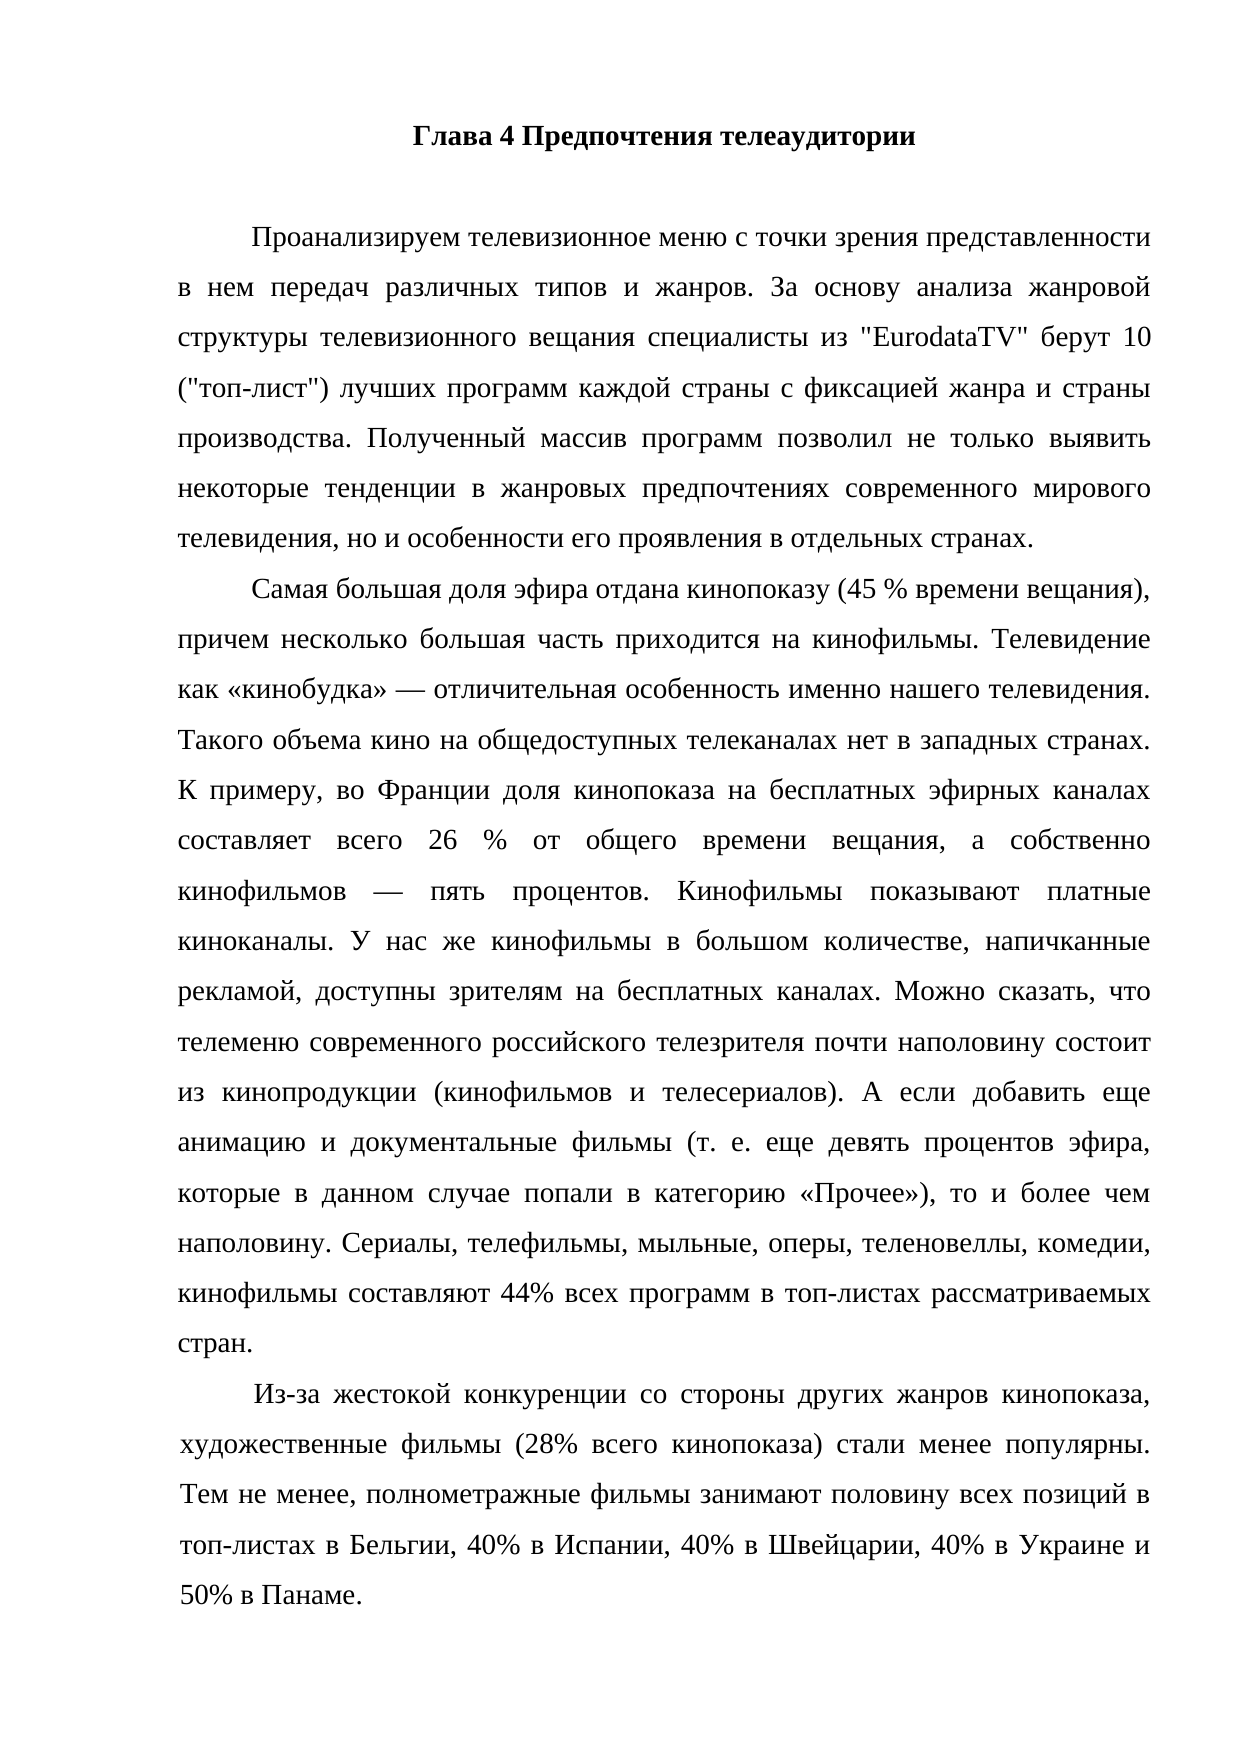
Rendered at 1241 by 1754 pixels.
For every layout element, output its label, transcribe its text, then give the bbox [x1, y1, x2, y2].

text Проанализируем телевизионное меню с точки зрения представленности в нем передач различных типов и жанров. За основу анализа жанровой структуры телевизионного вещания специалисты из "EurodataTV" берут 10 ("топ-лист") лучших программ каждой страны с фиксацией жанра и страны производства. Полученный массив программ позволил не только выявить некоторые тенденции в жанровых предпочтениях современного мирового телевидения, но и особенности его проявления в отдельных странах. [177, 219, 1152, 554]
text Самая большая доля эфира отдана кинопоказу (45 % времени вещания), причем несколько большая часть приходится на кинофильмы. Телевидение как «кинобудка» — отличительная особенность именно нашего телевидения. Такого объема кино на общедоступных телеканалах нет в западных странах. К примеру, во Франции доля кинопоказа на бесплатных эфирных каналах составляет всего 26 % от общего времени вещания, а собственно кинофильмов — пять процентов. Кинофильмы показывают платные киноканалы. У нас же кинофильмы в большом количестве, напичканные рекламой, доступны зрителям на бесплатных каналах. Можно сказать, что телеменю современного российского телезрителя почти наполовину состоит из кинопродукции (кинофильмов и телесериалов). А если добавить еще анимацию и документальные фильмы (т. е. еще девять процентов эфира, которые в данном случае попали в категорию «Прочее»), то и более чем наполовину. Сериалы, телефильмы, мыльные, оперы, теленовеллы, комедии, кинофильмы составляют 44% всех программ в топ-листах рассматриваемых стран. [177, 571, 1152, 1359]
text Глава 4 Предпочтения телеаудитории [177, 118, 1152, 152]
text Из-за жестокой конкуренции со стороны других жанров кинопоказа, художественные фильмы (28% всего кинопоказа) стали менее популярны. Тем не менее, полнометражные фильмы занимают половину всех позиций в топ-листах в Бельгии, 40% в Испании, 40% в Швейцарии, 40% в Украине и 50% в Панаме. [179, 1376, 1152, 1611]
